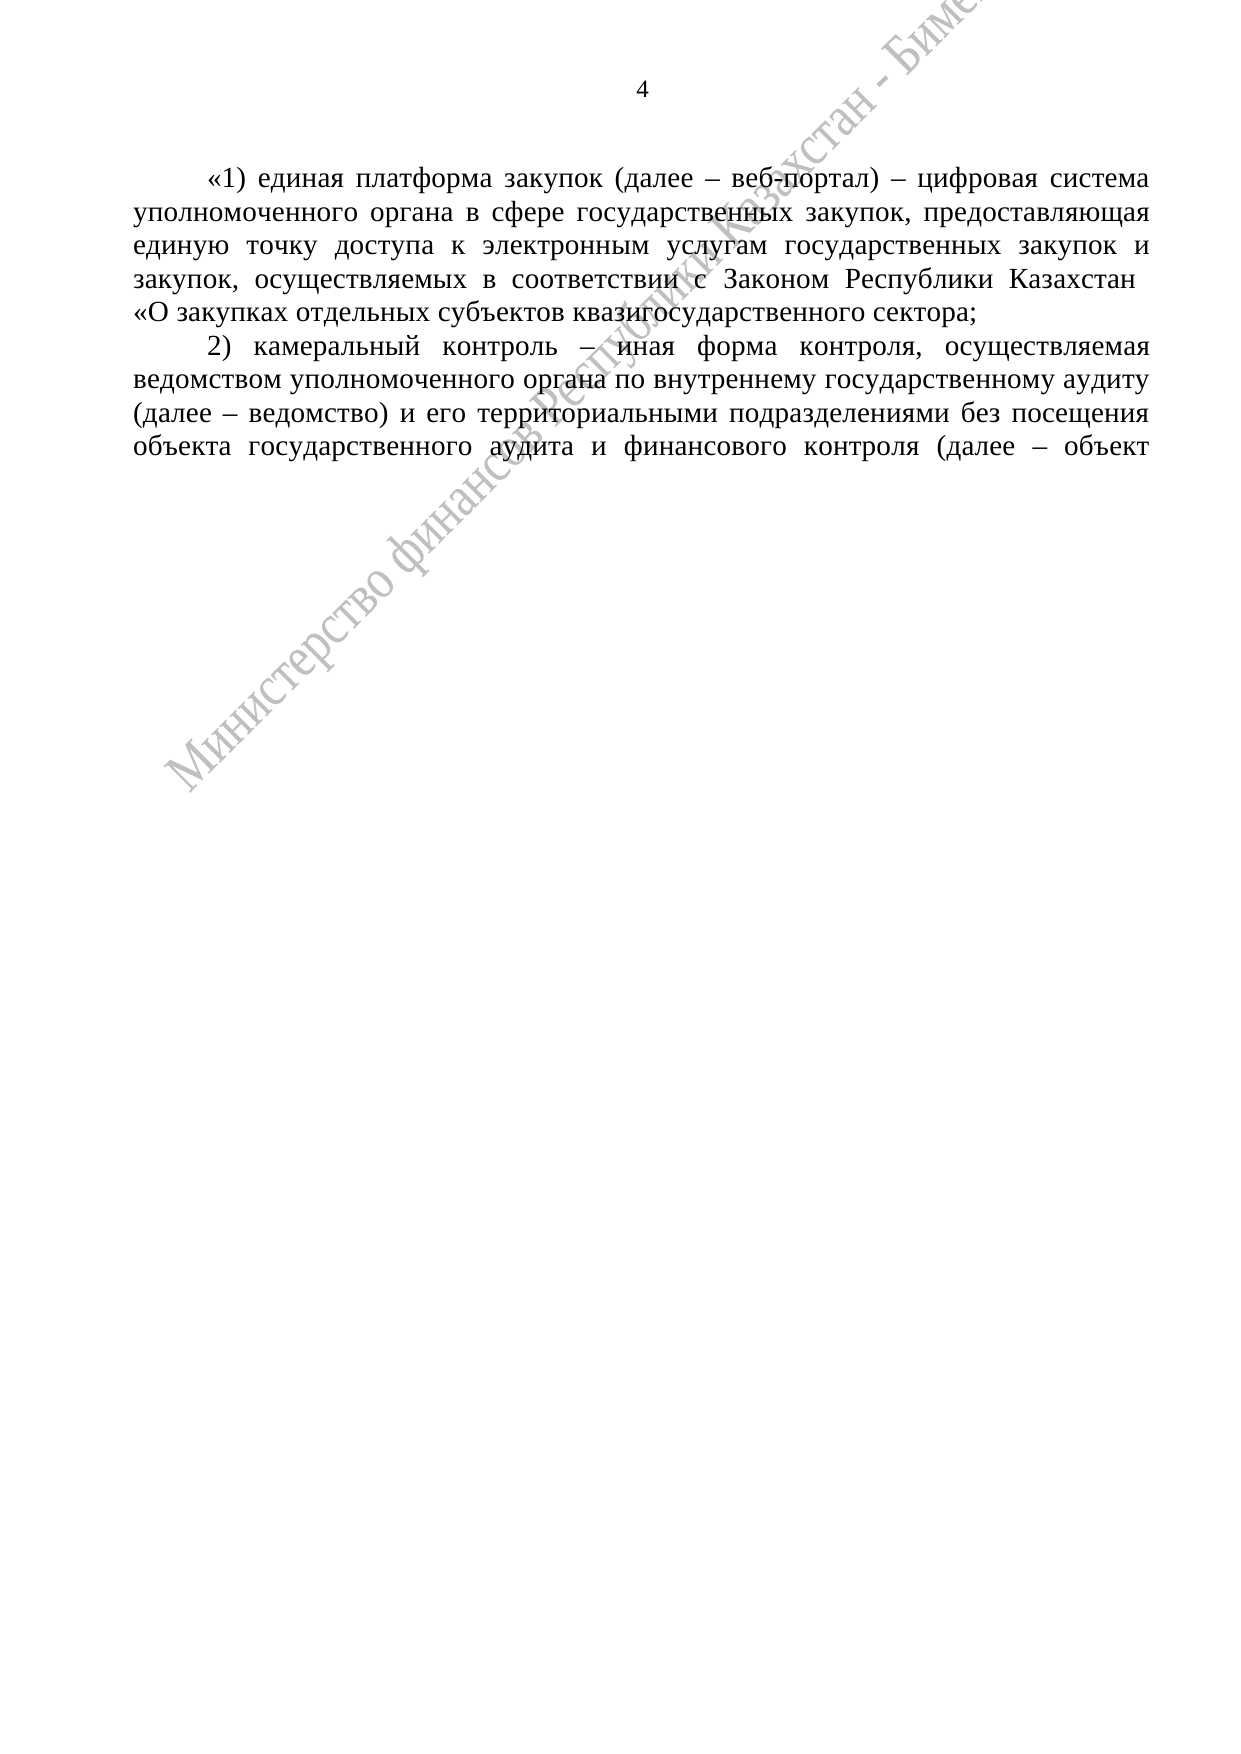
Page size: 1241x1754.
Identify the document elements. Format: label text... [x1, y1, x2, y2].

text «1) единая платформа закупок (далее – веб-портал) – цифровая система уполномоченного органа в сфере государственных закупок, предоставляющая единую точку доступа к электронным услугам государственных закупок и закупок, осуществляемых в соответствии с Законом Республики Казахстан «О закупках отдельных субъектов квазигосударственного сектора; [133, 160, 1152, 328]
text 2) камеральный контроль – иная форма контроля, осуществляемая ведомством уполномоченного органа по внутреннему государственному аудиту (далее – ведомство) и его территориальными подразделениями без посещения объекта государственного аудита и финансового контроля (далее – объект государственного аудита) на основе анализа и сопоставления данных цифровых систем, а также сведений о деятельности объектов государственного аудита;» [133, 328, 1152, 462]
